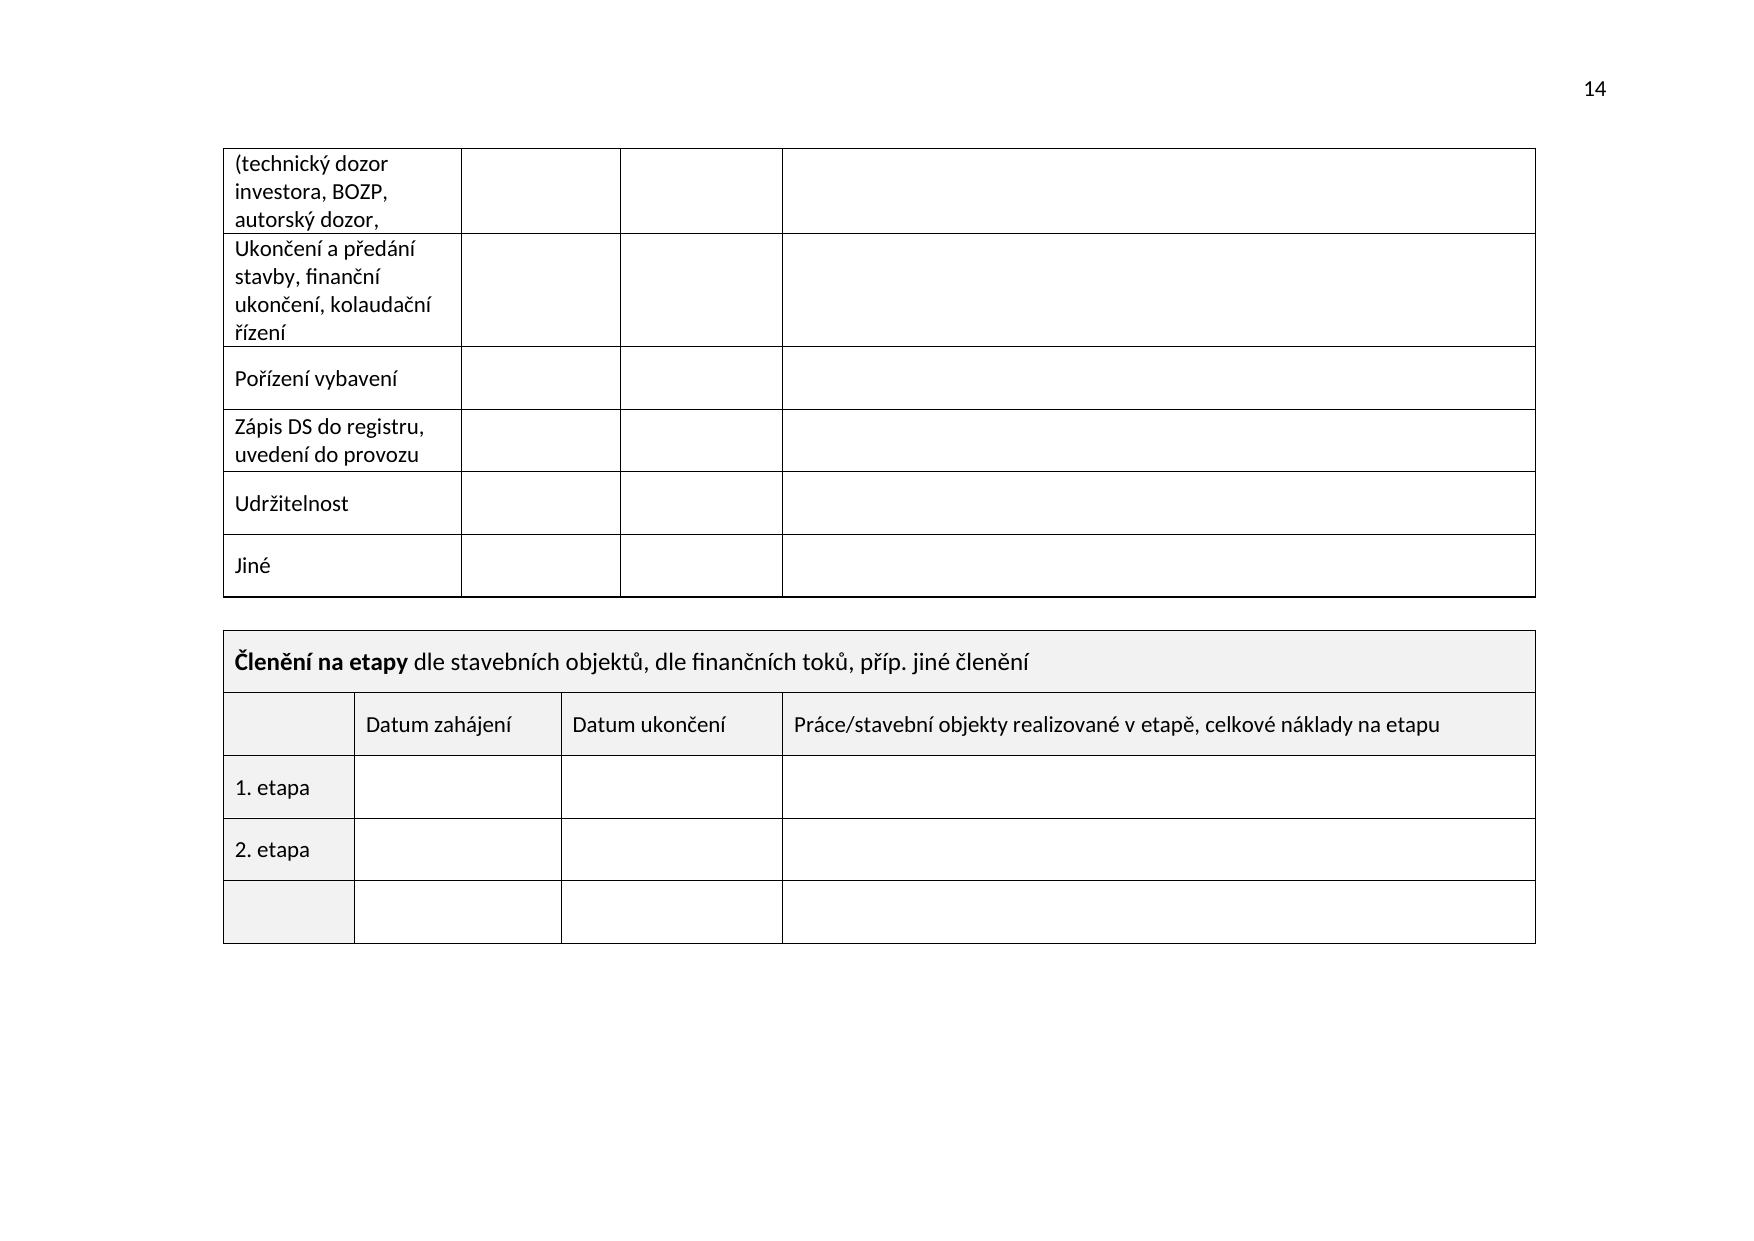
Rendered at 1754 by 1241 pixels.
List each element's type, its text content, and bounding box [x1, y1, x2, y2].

table_cell [783, 234, 1535, 346]
table_cell [562, 881, 782, 943]
table_cell [783, 819, 1535, 880]
table_cell Pořízení vybavení [224, 347, 461, 408]
table_cell [621, 347, 782, 408]
table_cell [783, 347, 1535, 408]
table_cell [783, 149, 1535, 233]
table_cell Ukončení a předání stavby, finanční ukončení, kolaudační řízení [224, 234, 461, 346]
table_cell [783, 756, 1535, 817]
table_cell [621, 410, 782, 471]
table_cell Zápis DS do registru, uvedení do provozu [224, 410, 461, 471]
table_cell [783, 881, 1535, 943]
table_cell [621, 472, 782, 534]
table_cell Datum zahájení [355, 693, 561, 755]
table_cell Udržitelnost [224, 472, 461, 534]
table_cell [355, 881, 561, 943]
table_cell Jiné [224, 535, 461, 596]
table_cell [621, 234, 782, 346]
table_cell [783, 472, 1535, 534]
table_cell [562, 819, 782, 880]
table_cell [224, 881, 354, 943]
table_header Členění na etapy dle stavebních objektů, dle finančních toků, příp. jiné členění [224, 631, 1535, 692]
table_cell [462, 472, 620, 534]
table_cell [462, 410, 620, 471]
table_cell 1. etapa [224, 756, 354, 817]
table_cell [783, 535, 1535, 596]
table_cell [462, 149, 620, 233]
table_cell [462, 347, 620, 408]
table_cell [562, 756, 782, 817]
table_cell [621, 149, 782, 233]
table_cell [462, 535, 620, 596]
table_cell [462, 234, 620, 346]
table_cell [783, 410, 1535, 471]
table_cell Datum ukončení [562, 693, 782, 755]
table_cell [355, 756, 561, 817]
table_cell [355, 819, 561, 880]
table_cell 2. etapa [224, 819, 354, 880]
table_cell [224, 149, 461, 233]
table_cell [621, 535, 782, 596]
table_cell Práce/stavební objekty realizované v etapě, celkové náklady na etapu [783, 693, 1535, 755]
table_cell [224, 693, 354, 755]
